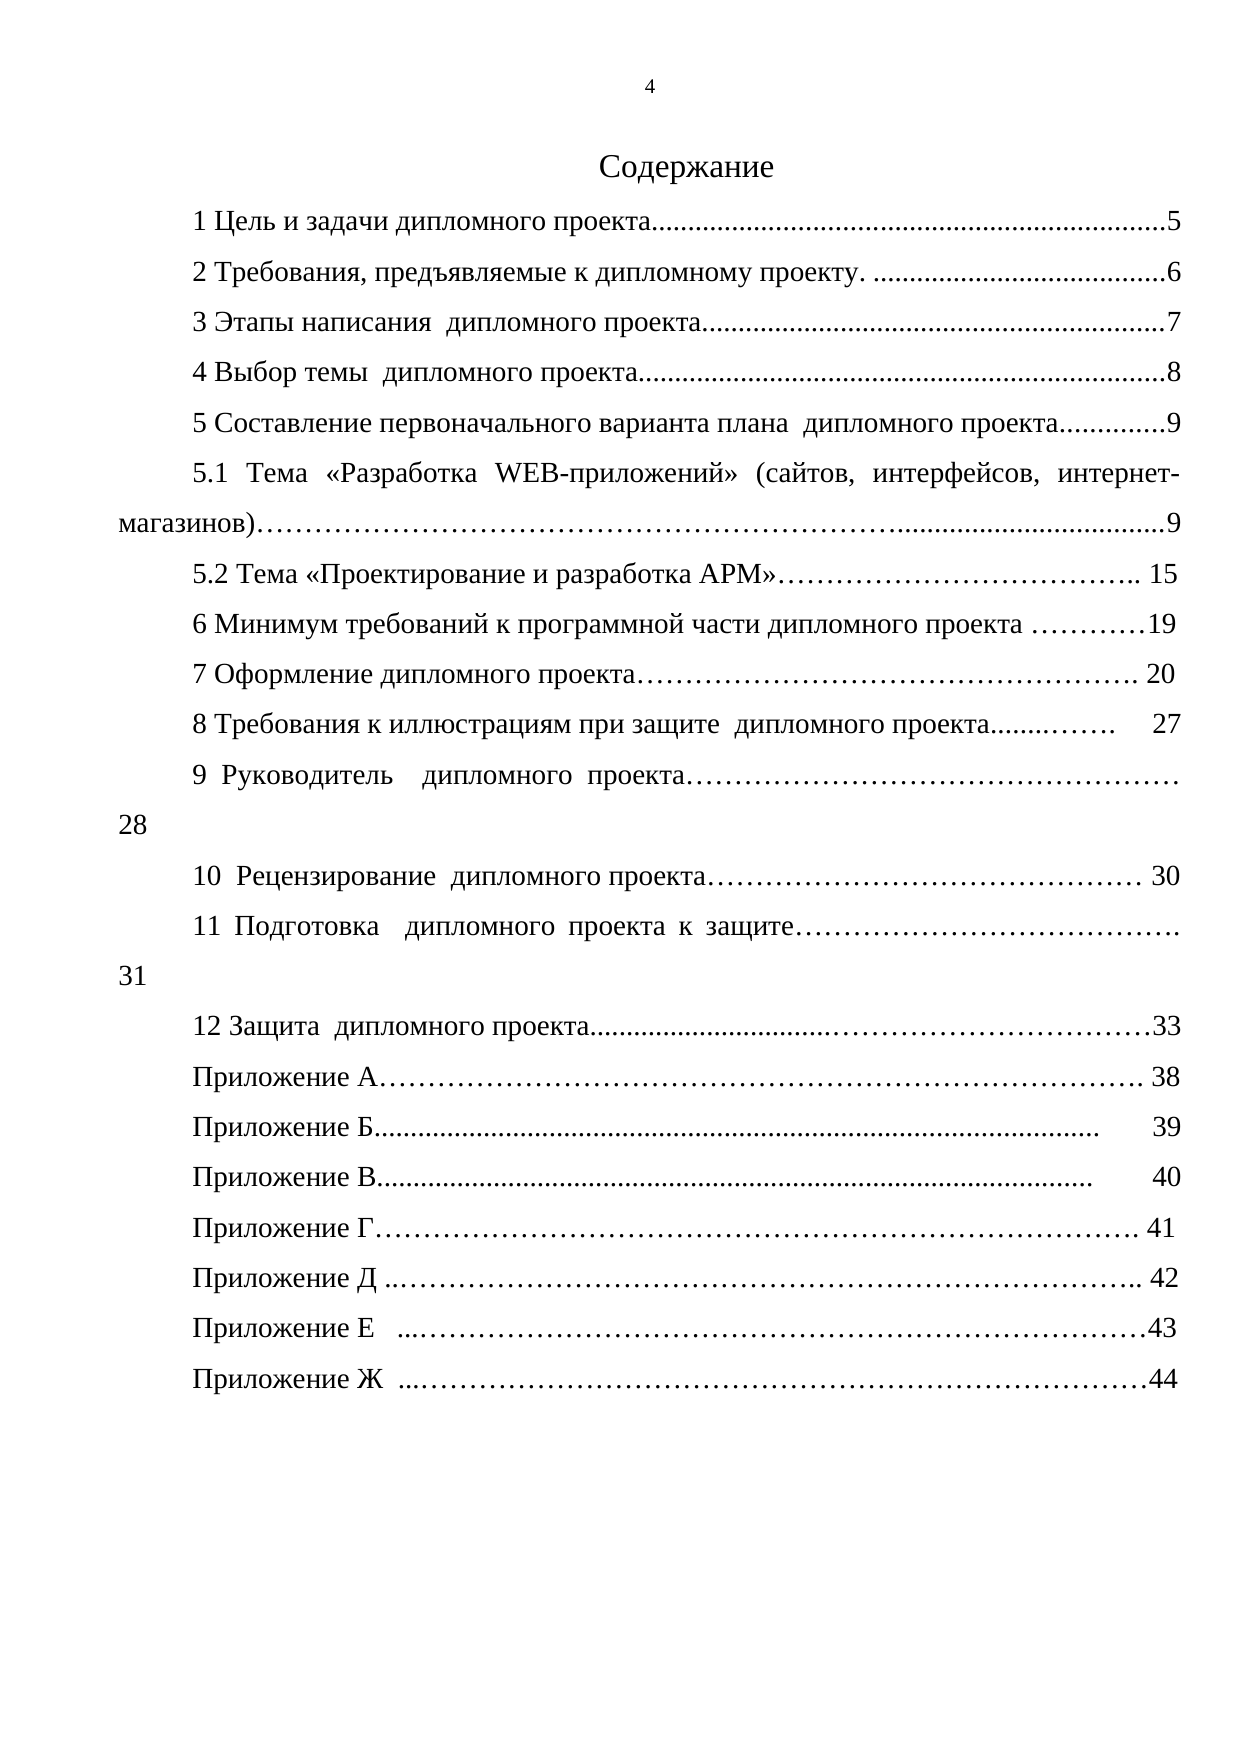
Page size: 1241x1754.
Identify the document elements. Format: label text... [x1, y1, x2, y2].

text Приложение Д ..………………………………………………………………….. 42 [118, 1260, 1181, 1294]
text Приложение Б 39 [118, 1109, 1181, 1143]
text 5 Составление первоначального варианта плана дипломного проекта 9 [118, 405, 1181, 438]
text Приложение Г……………………………………………………………………. 41 [118, 1210, 1181, 1243]
text 1 Цель и задачи дипломного проекта 5 [118, 203, 1181, 237]
text 12 Защита дипломного проекта ……………………………33 [118, 1008, 1181, 1042]
text Приложение Е ...…………………………………………………………………43 [118, 1310, 1181, 1344]
text 5.1 Тема «Разработка WEB-приложений» (сайтов, интерфейсов, интернет-магазинов)………………………………………………………… 9 [118, 455, 1181, 539]
text 5.2 Тема «Проектирование и разработка АРМ»……………………………….. 15 [118, 556, 1181, 589]
text Содержание [118, 146, 1181, 184]
text Приложение А……………………………………………………………………. 38 [118, 1059, 1181, 1092]
text 10 Рецензирование дипломного проекта……………………………………… 30 [118, 858, 1181, 891]
text Приложение Ж ...…………………………………………………………………44 [118, 1361, 1181, 1394]
text 4 Выбор темы дипломного проекта 8 [118, 354, 1181, 388]
text Приложение В 40 [118, 1159, 1181, 1193]
text 9 Руководитель дипломного проекта…………………………………………… 28 [118, 757, 1181, 841]
text 2 Требования, предъявляемые к дипломному проекту 6 [118, 254, 1181, 287]
text 3 Этапы написания дипломного проекта 7 [118, 304, 1181, 338]
text 8 Требования к иллюстрациям при защите дипломного проекта ……. 27 [118, 707, 1181, 740]
text 6 Минимум требований к программной части дипломного проекта …………19 [118, 606, 1181, 639]
text 7 Оформление дипломного проекта……………………………………………. 20 [118, 656, 1181, 690]
text 11 Подготовка дипломного проекта к защите…………………………………. 31 [118, 908, 1181, 992]
